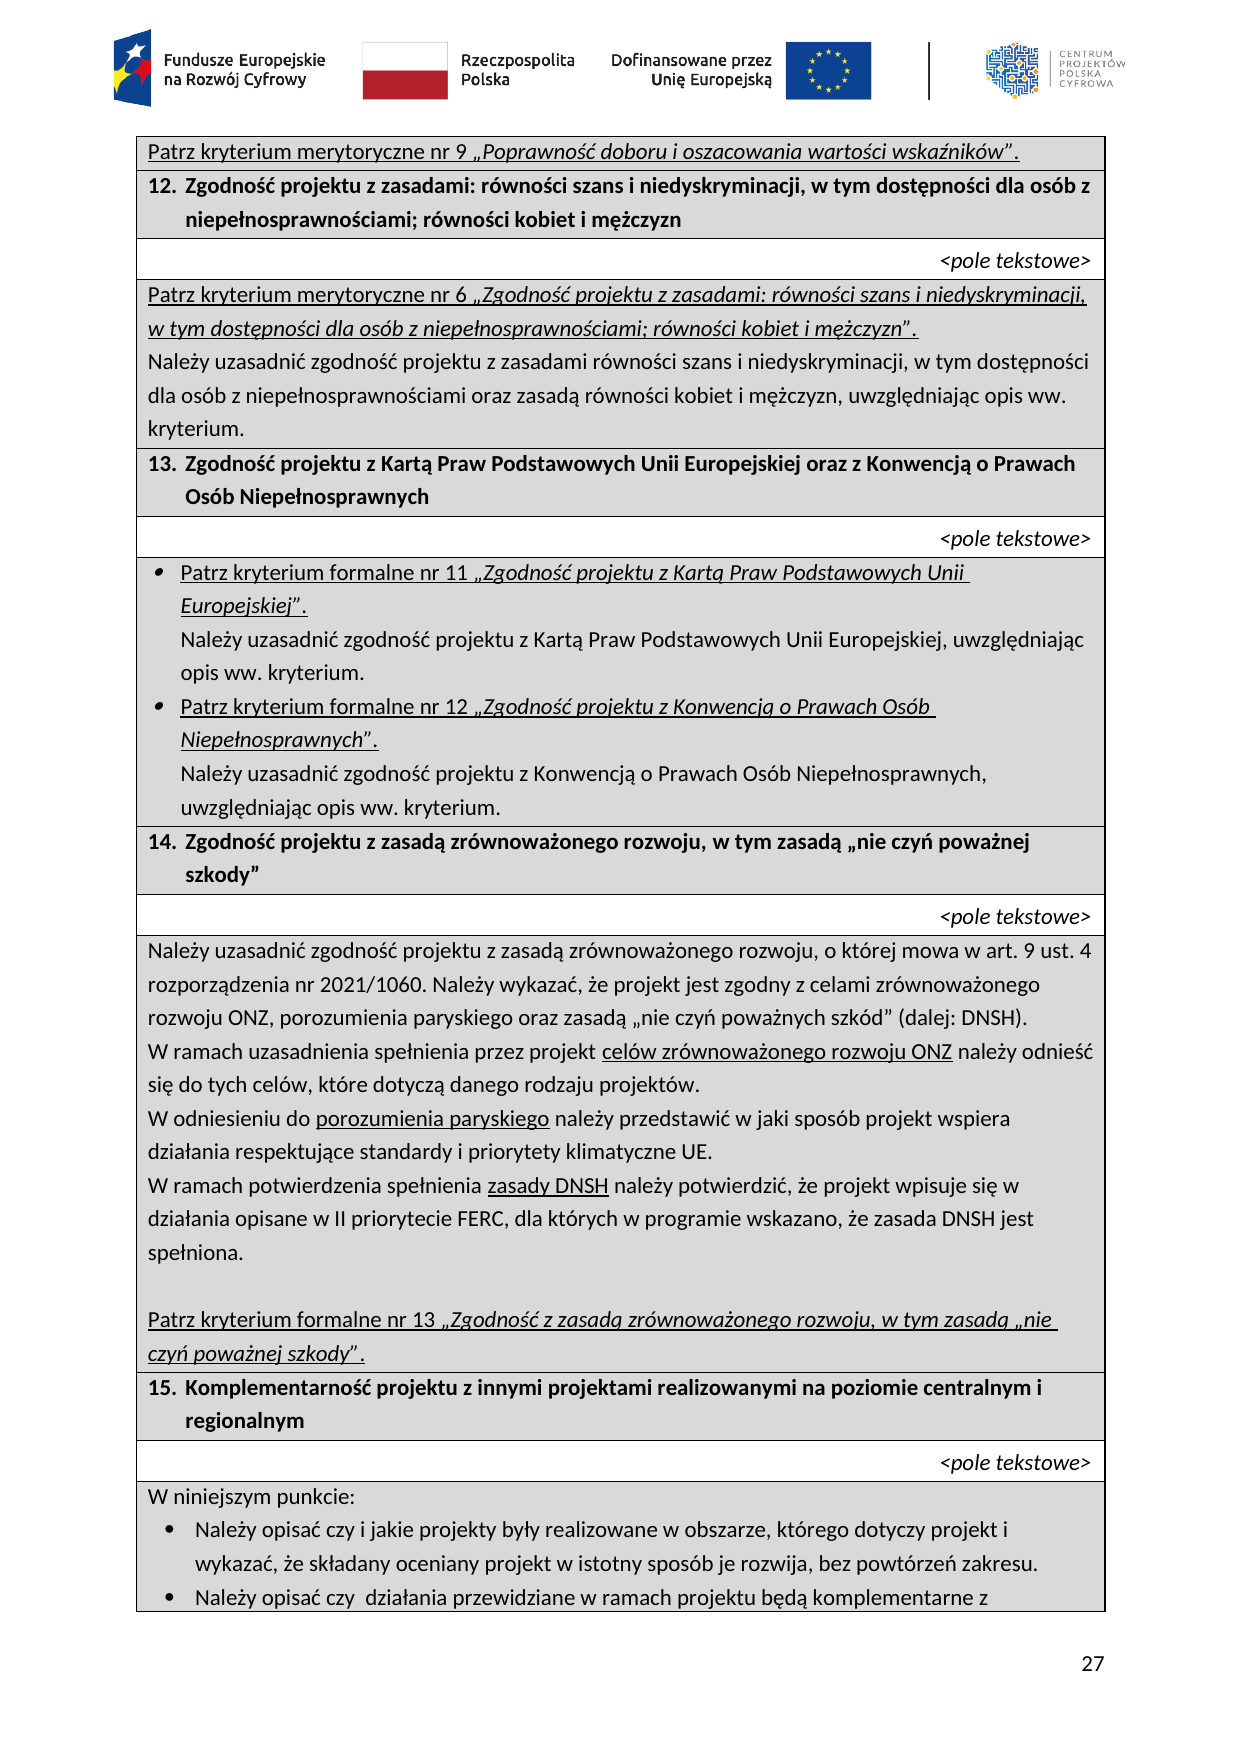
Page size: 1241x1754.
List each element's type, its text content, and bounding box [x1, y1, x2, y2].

table_cell Należy uzasadnić zgodność projektu z zasadą zrównoważonego rozwoju, o której mowa w art. 9 ust. 4 rozporządzenia nr 2021/1060. Należy wykazać, że projekt jest zgodny z celami zrównoważonego rozwoju ONZ, porozumienia paryskiego oraz zasadą „nie czyń poważnych szkód” (dalej: DNSH). W ramach uzasadnienia spełnienia przez projekt celów zrównoważonego rozwoju ONZ należy odnieść się do tych celów, które dotyczą danego rodzaju projektów. W odniesieniu do porozumienia paryskiego należy przedstawić w jaki sposób projekt wspiera działania respektujące standardy i priorytety klimatyczne UE. W ramach potwierdzenia spełnienia zasady DNSH należy potwierdzić, że projekt wpisuje się w działania opisane w II priorytecie FERC, dla których w programie wskazano, że zasada DNSH jest spełniona. Patrz kryterium formalne nr 13 „Zgodność z zasadą zrównoważonego rozwoju, w tym zasadą „nie czyń poważnej szkody”. [137, 936, 1104, 1372]
table_cell Patrz kryterium formalne nr 11 „Zgodność projektu z Kartą Praw Podstawowych Unii Europejskiej”. Należy uzasadnić zgodność projektu z Kartą Praw Podstawowych Unii Europejskiej, uwzględniając opis ww. kryterium. Patrz kryterium formalne nr 12 „Zgodność projektu z Konwencją o Prawach Osób Niepełnosprawnych”. Należy uzasadnić zgodność projektu z Konwencją o Prawach Osób Niepełnosprawnych, uwzględniając opis ww. kryterium. [137, 558, 1104, 826]
table_cell Patrz kryterium merytoryczne nr 6 „Zgodność projektu z zasadami: równości szans i niedyskryminacji, w tym dostępności dla osób z niepełnosprawnościami; równości kobiet i mężczyzn”. Należy uzasadnić zgodność projektu z zasadami równości szans i niedyskryminacji, w tym dostępności dla osób z niepełnosprawnościami oraz zasadą równości kobiet i mężczyzn, uwzględniając opis ww. kryterium. [137, 280, 1104, 448]
table_cell <pole tekstowe> [137, 1441, 1104, 1481]
table_cell Zgodność projektu z zasadą zrównoważonego rozwoju, w tym zasadą „nie czyń poważnej szkody” [137, 827, 1104, 894]
picture [113, 29, 1126, 107]
table_cell Zgodność projektu z zasadami: równości szans i niedyskryminacji, w tym dostępności dla osób z niepełnosprawnościami; równości kobiet i mężczyzn [137, 171, 1104, 238]
table_cell <pole tekstowe> [137, 895, 1104, 935]
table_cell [137, 1482, 1104, 1611]
table_cell Komplementarność projektu z innymi projektami realizowanymi na poziomie centralnym i regionalnym [137, 1373, 1104, 1440]
table_cell <pole tekstowe> [137, 239, 1104, 279]
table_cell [137, 137, 1104, 170]
table_cell <pole tekstowe> [137, 517, 1104, 557]
table_cell Zgodność projektu z Kartą Praw Podstawowych Unii Europejskiej oraz z Konwencją o Prawach Osób Niepełnosprawnych [137, 449, 1104, 516]
